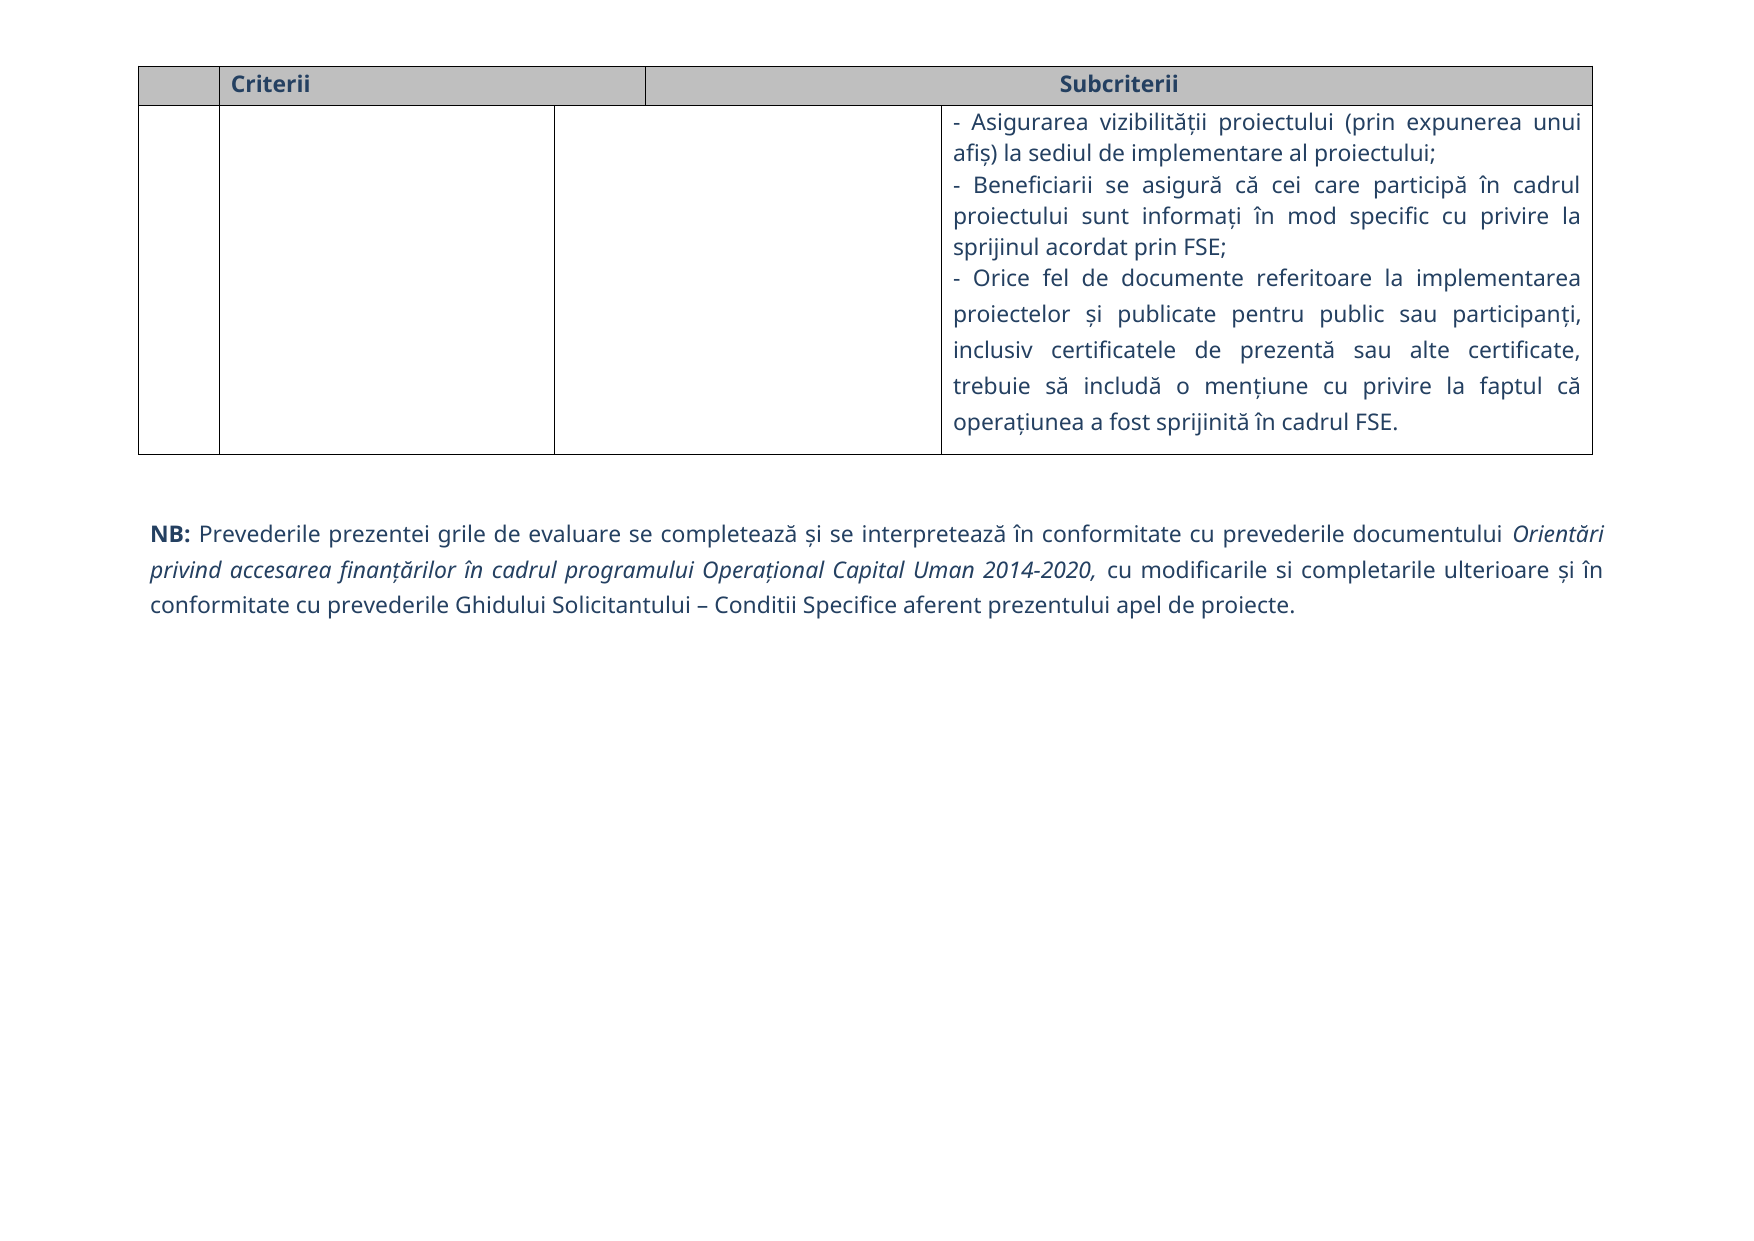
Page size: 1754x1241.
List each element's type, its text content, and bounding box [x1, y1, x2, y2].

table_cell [555, 106, 941, 454]
table_cell 13 [139, 106, 219, 454]
table_header [139, 67, 219, 105]
table_header Subcriterii [646, 67, 1592, 105]
text NB: Prevederile prezentei grile de evaluare se completează şi se interpretează în conformitate cu prevederile documentului Orientări privind accesarea finanțărilor în cadrul programului Operațional Capital Uman 2014-2020, cu modificarile si completarile ulterioare şi în conformitate cu prevederile Ghidului Solicitantului – Conditii Specifice aferent prezentului apel de proiecte. [150, 518, 1604, 621]
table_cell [220, 106, 554, 454]
table_header Criterii [220, 67, 645, 105]
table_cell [942, 106, 1592, 454]
